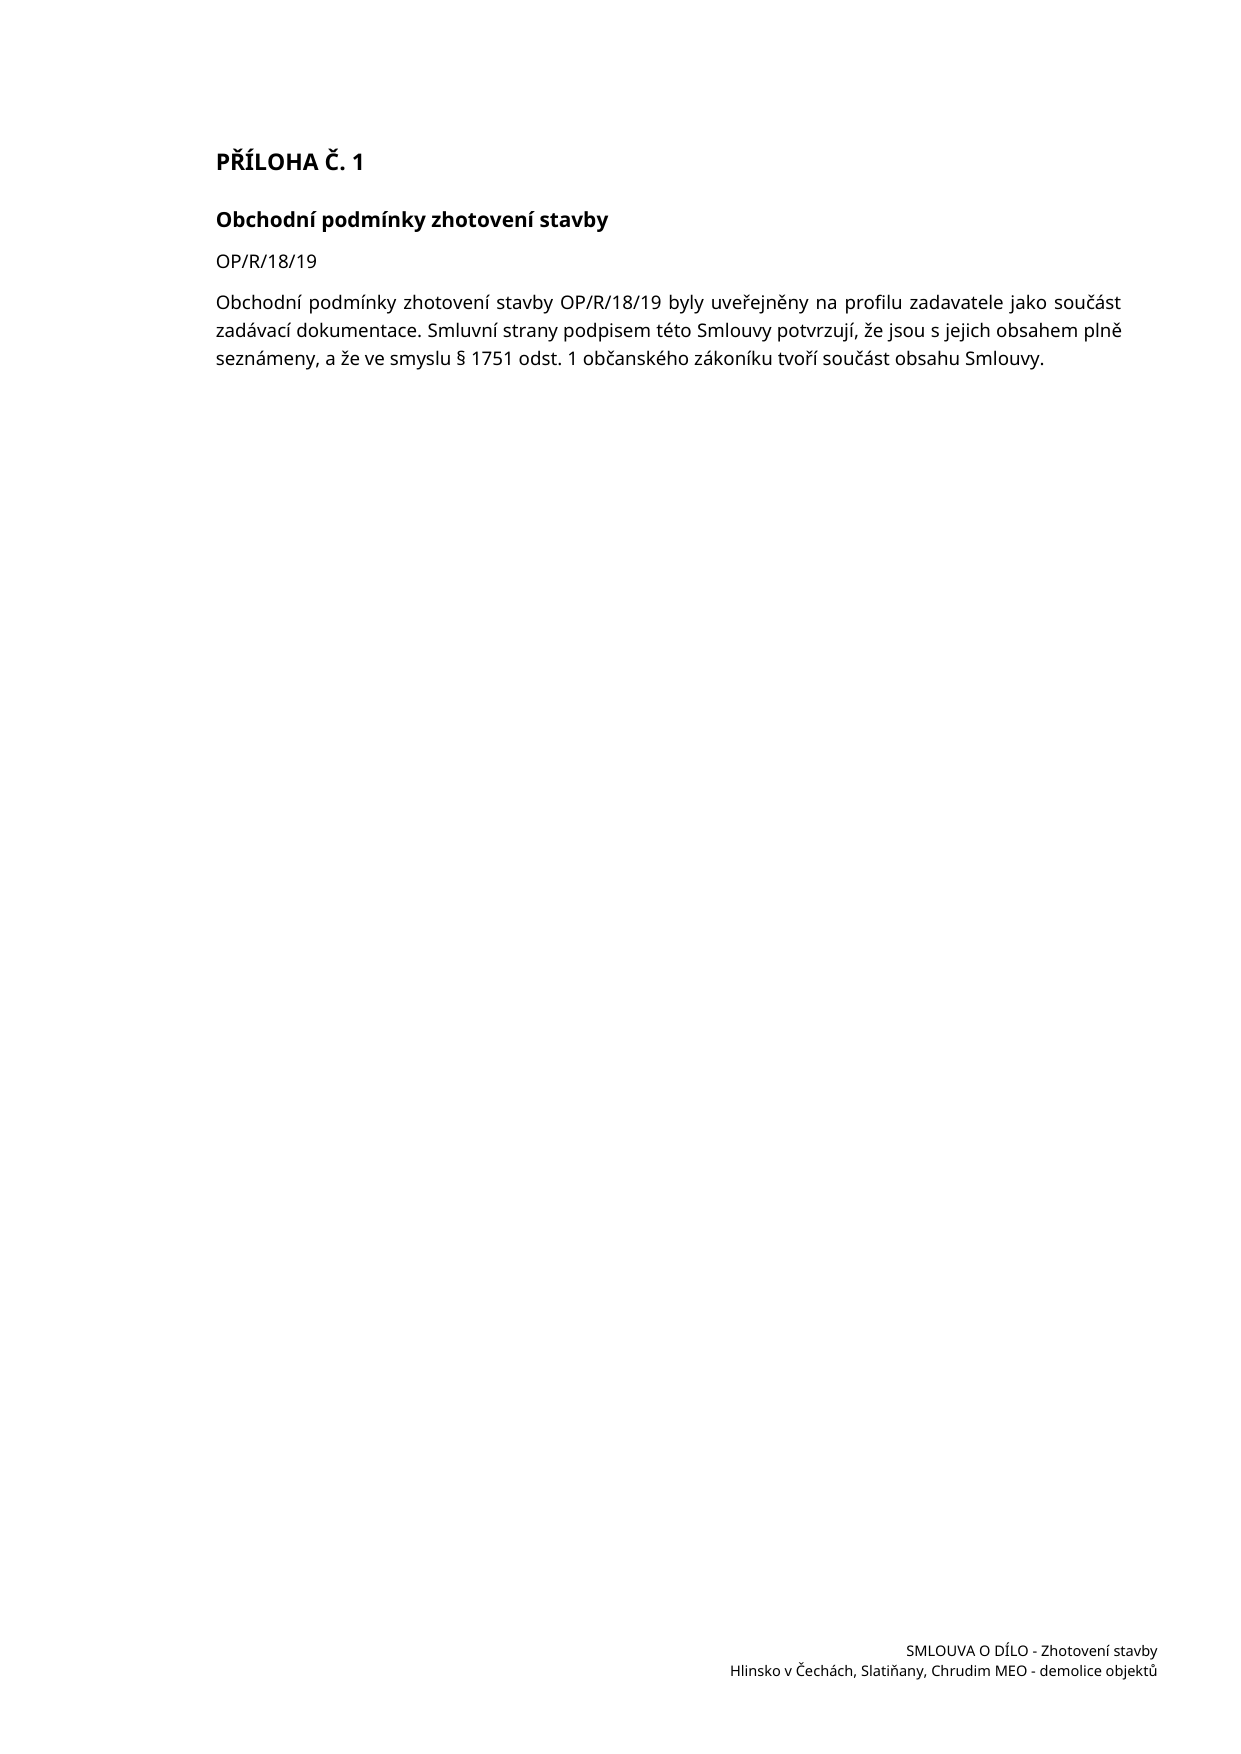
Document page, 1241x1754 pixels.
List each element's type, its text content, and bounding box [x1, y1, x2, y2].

text Obchodní podmínky zhotovení stavby OP/R/18/19 byly uveřejněny na profilu zadavatele jako součást zadávací dokumentace. Smluvní strany podpisem této Smlouvy potvrzují, že jsou s jejich obsahem plně seznámeny, a že ve smyslu § 1751 odst. 1 občanského zákoníku tvoří součást obsahu Smlouvy. [216, 289, 1122, 371]
text Příloha č. 1 [216, 146, 1122, 177]
text OP/R/18/19 [216, 249, 1122, 274]
text Obchodní podmínky zhotovení stavby [216, 205, 1122, 233]
